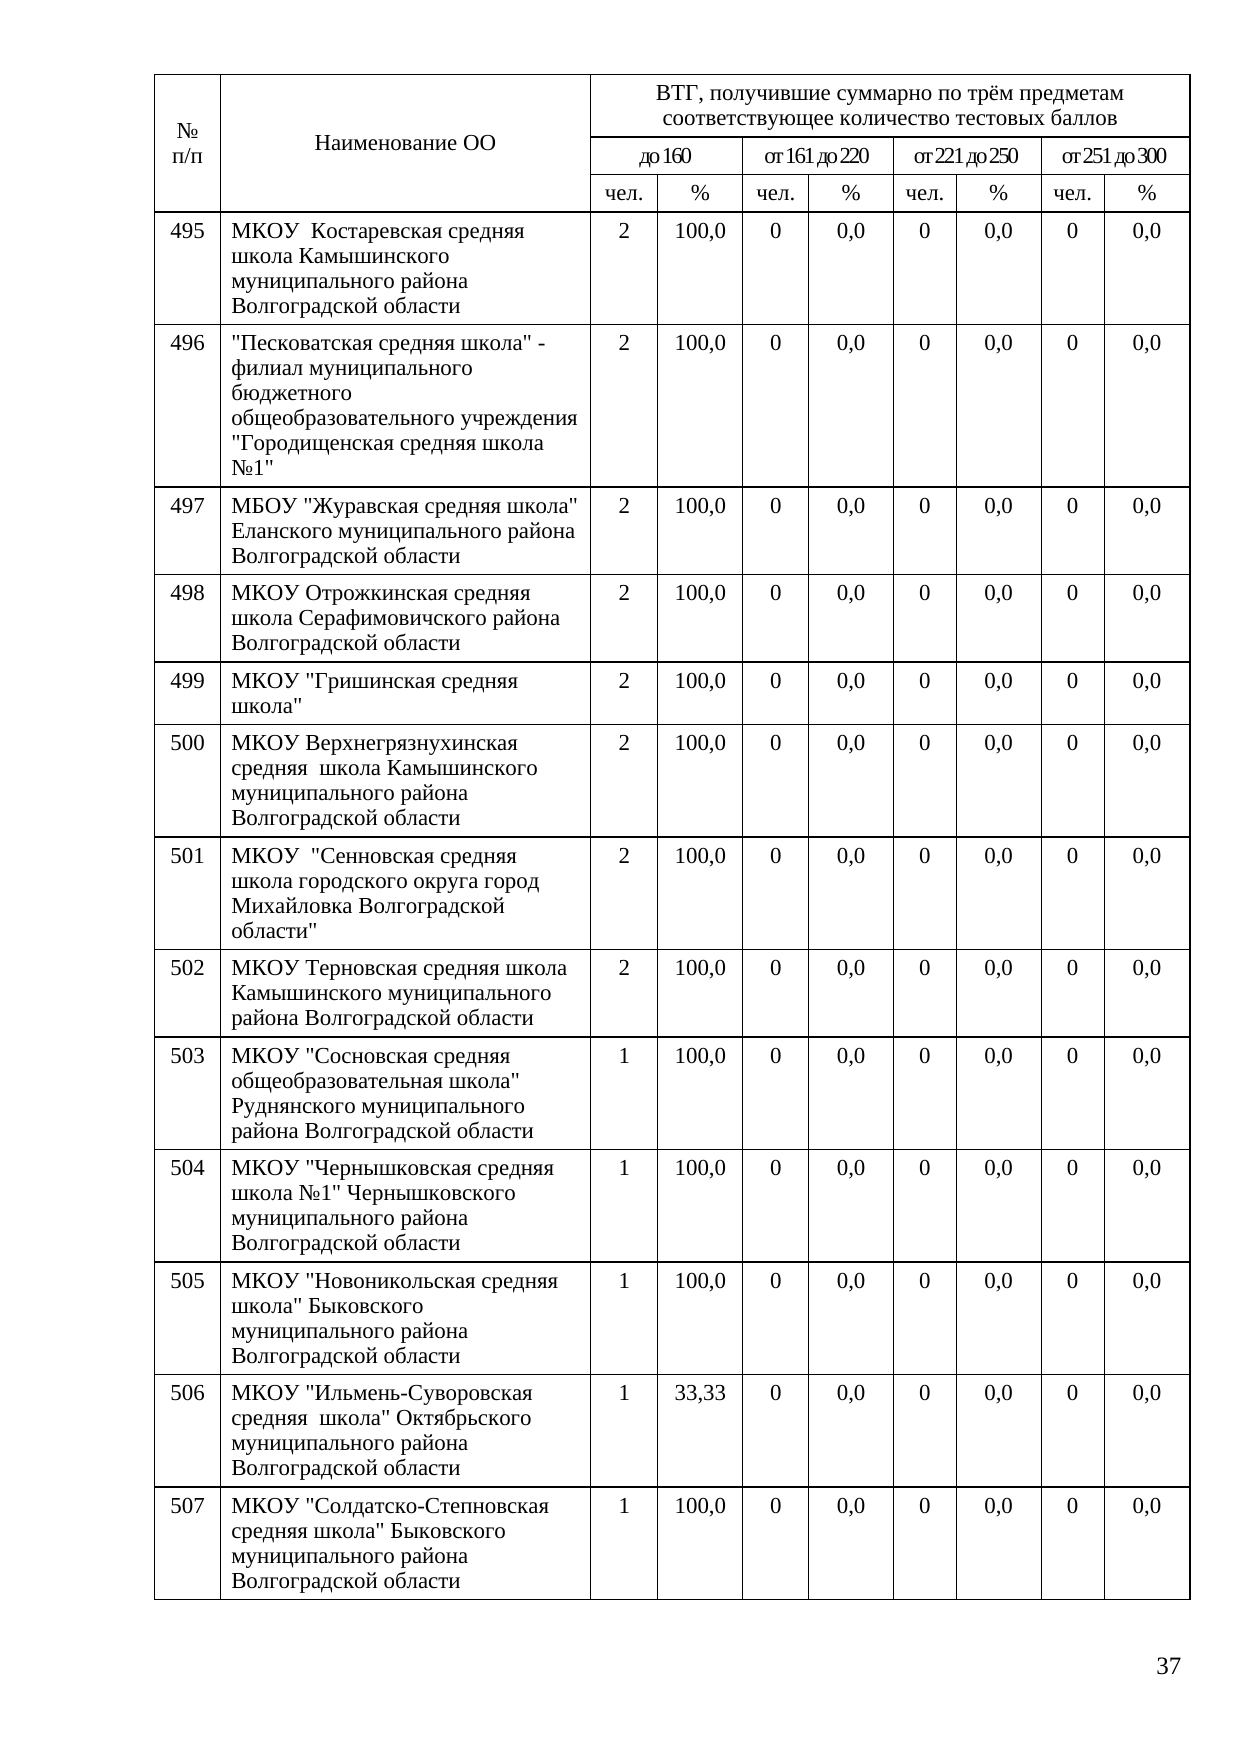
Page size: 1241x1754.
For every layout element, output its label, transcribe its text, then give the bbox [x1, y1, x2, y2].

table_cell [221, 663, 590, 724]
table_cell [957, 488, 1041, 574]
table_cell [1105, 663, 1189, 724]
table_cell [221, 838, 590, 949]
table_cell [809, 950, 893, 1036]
table_cell до 160 [591, 138, 742, 174]
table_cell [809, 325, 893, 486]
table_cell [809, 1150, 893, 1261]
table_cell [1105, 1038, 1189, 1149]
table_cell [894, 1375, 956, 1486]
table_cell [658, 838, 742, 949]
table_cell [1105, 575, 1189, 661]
table_cell от 251 до 300 [1042, 138, 1189, 174]
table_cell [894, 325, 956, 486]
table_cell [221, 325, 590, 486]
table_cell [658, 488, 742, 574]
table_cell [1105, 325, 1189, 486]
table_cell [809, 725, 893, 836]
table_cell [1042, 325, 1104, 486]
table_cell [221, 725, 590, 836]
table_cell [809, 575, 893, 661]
table_cell от 221 до 250 [894, 138, 1041, 174]
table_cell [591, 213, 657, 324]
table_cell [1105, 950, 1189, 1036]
table_cell % [957, 175, 1041, 211]
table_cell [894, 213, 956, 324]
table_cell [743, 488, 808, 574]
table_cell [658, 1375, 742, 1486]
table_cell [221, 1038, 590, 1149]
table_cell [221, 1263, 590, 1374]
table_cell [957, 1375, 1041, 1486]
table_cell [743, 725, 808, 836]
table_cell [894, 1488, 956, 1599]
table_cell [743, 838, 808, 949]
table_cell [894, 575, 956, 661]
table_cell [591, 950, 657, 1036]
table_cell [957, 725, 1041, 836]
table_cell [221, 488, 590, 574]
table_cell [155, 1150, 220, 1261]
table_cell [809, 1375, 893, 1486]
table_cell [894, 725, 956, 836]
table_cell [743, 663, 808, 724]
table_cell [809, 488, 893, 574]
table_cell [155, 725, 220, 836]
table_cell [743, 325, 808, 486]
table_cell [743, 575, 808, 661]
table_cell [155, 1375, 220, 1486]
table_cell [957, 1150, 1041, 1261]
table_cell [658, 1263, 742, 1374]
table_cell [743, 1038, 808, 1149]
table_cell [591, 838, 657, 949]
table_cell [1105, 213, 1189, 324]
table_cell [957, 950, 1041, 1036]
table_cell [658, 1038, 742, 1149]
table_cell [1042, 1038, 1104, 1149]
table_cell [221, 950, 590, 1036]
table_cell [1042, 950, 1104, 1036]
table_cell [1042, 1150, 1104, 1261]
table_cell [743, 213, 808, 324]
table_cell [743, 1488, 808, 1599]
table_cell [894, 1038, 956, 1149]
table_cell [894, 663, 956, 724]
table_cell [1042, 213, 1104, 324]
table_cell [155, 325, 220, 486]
table_cell % [1105, 175, 1189, 211]
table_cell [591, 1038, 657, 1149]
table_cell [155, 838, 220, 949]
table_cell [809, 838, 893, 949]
table_cell от 161 до 220 [743, 138, 893, 174]
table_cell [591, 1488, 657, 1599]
table_header Наименование ОО [221, 75, 590, 211]
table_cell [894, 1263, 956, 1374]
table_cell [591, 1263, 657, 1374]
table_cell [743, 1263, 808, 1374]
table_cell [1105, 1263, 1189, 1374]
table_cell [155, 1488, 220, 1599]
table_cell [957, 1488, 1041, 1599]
table_cell чел. [1042, 175, 1104, 211]
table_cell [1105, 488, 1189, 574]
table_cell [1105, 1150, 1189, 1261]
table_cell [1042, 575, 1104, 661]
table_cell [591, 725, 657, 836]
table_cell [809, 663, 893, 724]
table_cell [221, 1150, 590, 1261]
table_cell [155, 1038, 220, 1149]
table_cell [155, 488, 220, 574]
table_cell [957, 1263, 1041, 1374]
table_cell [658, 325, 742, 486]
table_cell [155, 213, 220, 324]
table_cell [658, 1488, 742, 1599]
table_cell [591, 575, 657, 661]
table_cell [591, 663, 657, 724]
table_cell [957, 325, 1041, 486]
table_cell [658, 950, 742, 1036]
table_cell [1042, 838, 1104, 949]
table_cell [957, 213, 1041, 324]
table_cell чел. [591, 175, 657, 211]
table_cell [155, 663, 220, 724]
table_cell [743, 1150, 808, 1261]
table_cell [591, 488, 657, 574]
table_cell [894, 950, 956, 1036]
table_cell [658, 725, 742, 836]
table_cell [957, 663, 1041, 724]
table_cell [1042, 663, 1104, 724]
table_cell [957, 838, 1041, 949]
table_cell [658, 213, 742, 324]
table_cell чел. [743, 175, 808, 211]
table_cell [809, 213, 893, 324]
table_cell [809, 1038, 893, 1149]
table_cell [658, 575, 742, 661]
table_header ВТГ, получившие суммарно по трём предметам соответствующее количество тестовых баллов [591, 75, 1189, 136]
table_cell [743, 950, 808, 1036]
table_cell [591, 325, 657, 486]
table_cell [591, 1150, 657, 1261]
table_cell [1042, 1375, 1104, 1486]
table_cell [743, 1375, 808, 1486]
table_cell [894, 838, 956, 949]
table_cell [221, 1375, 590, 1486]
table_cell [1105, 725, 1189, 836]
table_header № п/п [155, 75, 220, 211]
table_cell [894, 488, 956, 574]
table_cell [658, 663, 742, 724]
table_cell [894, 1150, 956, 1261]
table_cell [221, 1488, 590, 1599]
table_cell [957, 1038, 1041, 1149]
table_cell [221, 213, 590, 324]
table_cell чел. [894, 175, 956, 211]
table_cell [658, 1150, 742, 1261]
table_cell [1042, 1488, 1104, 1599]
table_cell % [809, 175, 893, 211]
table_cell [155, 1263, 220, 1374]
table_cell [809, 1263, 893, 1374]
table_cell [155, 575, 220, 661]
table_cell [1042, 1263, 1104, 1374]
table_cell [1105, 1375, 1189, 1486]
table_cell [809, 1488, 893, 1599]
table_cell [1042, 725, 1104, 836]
table_cell % [658, 175, 742, 211]
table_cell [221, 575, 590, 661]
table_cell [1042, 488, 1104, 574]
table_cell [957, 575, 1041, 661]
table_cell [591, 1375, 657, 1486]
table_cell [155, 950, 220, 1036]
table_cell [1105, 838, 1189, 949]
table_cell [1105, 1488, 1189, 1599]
